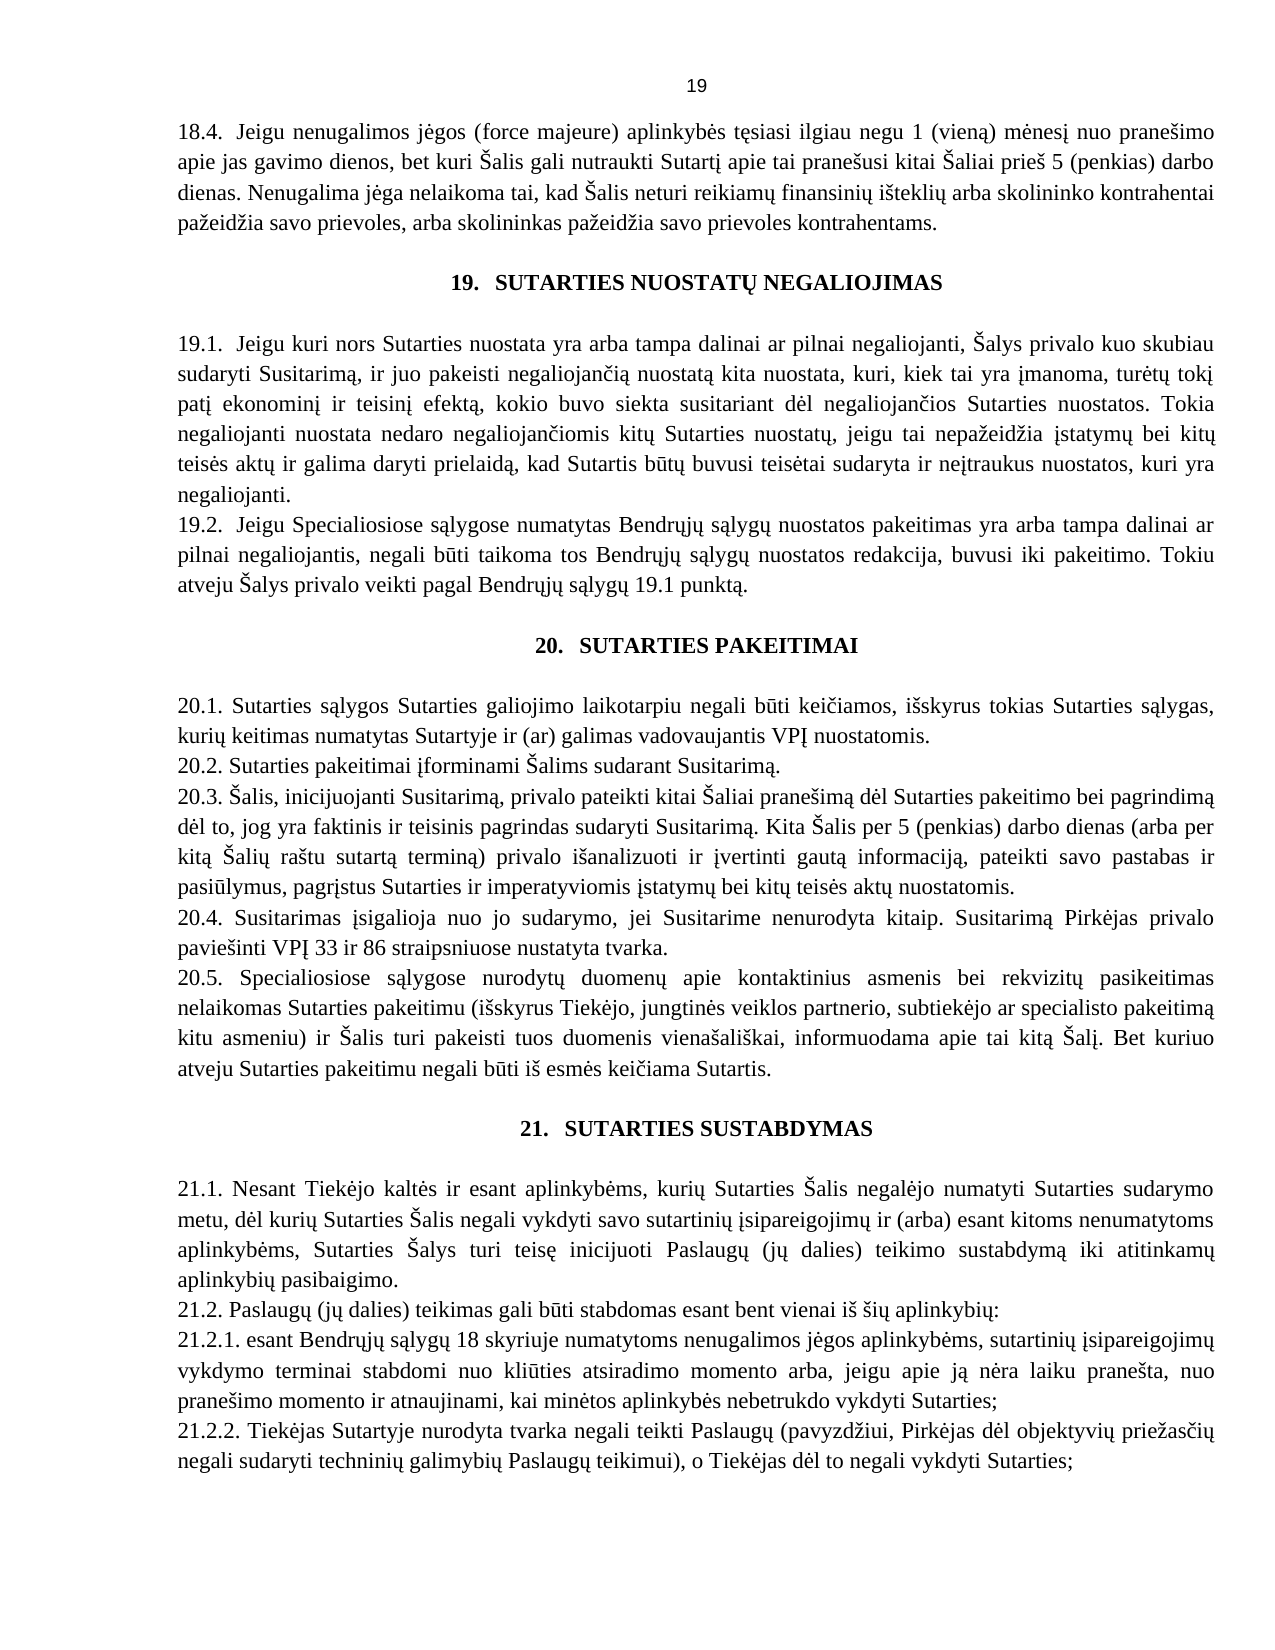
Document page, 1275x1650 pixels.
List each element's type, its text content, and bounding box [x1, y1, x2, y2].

text 19.1. Jeigu kuri nors Sutarties nuostata yra arba tampa dalinai ar pilnai negaliojanti, Šalys privalo kuo skubiau sudaryti Susitarimą, ir juo pakeisti negaliojančią nuostatą kita nuostata, kuri, kiek tai yra įmanoma, turėtų tokį patį ekonominį ir teisinį efektą, kokio buvo siekta susitariant dėl negaliojančios Sutarties nuostatos. Tokia negaliojanti nuostata nedaro negaliojančiomis kitų Sutarties nuostatų, jeigu tai nepažeidžia įstatymų bei kitų teisės aktų ir galima daryti prielaidą, kad Sutartis būtų buvusi teisėtai sudaryta ir neįtraukus nuostatos, kuri yra negaliojanti. [177, 329, 1216, 507]
text 19. Sutarties nuostatų negaliojimas [177, 269, 1216, 296]
text 21.2.2. Tiekėjas Sutartyje nurodyta tvarka negali teikti Paslaugų (pavyzdžiui, Pirkėjas dėl objektyvių priežasčių negali sudaryti techninių galimybių Paslaugų teikimui), o Tiekėjas dėl to negali vykdyti Sutarties; [177, 1417, 1216, 1474]
text 21.2.1. esant Bendrųjų sąlygų 18 skyriuje numatytoms nenugalimos jėgos aplinkybėms, sutartinių įsipareigojimų vykdymo terminai stabdomi nuo kliūties atsiradimo momento arba, jeigu apie ją nėra laiku pranešta, nuo pranešimo momento ir atnaujinami, kai minėtos aplinkybės nebetrukdo vykdyti Sutarties; [177, 1326, 1216, 1413]
text 20.2. Sutarties pakeitimai įforminami Šalims sudarant Susitarimą. [177, 752, 1216, 779]
text 20.3. Šalis, inicijuojanti Susitarimą, privalo pateikti kitai Šaliai pranešimą dėl Sutarties pakeitimo bei pagrindimą dėl to, jog yra faktinis ir teisinis pagrindas sudaryti Susitarimą. Kita Šalis per 5 (penkias) darbo dienas (arba per kitą Šalių raštu sutartą terminą) privalo išanalizuoti ir įvertinti gautą informaciją, pateikti savo pastabas ir pasiūlymus, pagrįstus Sutarties ir imperatyviomis įstatymų bei kitų teisės aktų nuostatomis. [177, 783, 1216, 900]
text 18.4. Jeigu nenugalimos jėgos (force majeure) aplinkybės tęsiasi ilgiau negu 1 (vieną) mėnesį nuo pranešimo apie jas gavimo dienos, bet kuri Šalis gali nutraukti Sutartį apie tai pranešusi kitai Šaliai prieš 5 (penkias) darbo dienas. Nenugalima jėga nelaikoma tai, kad Šalis neturi reikiamų finansinių išteklių arba skolininko kontrahentai pažeidžia savo prievoles, arba skolininkas pažeidžia savo prievoles kontrahentams. [177, 118, 1216, 235]
text 20.5. Specialiosiose sąlygose nurodytų duomenų apie kontaktinius asmenis bei rekvizitų pasikeitimas nelaikomas Sutarties pakeitimu (išskyrus Tiekėjo, jungtinės veiklos partnerio, subtiekėjo ar specialisto pakeitimą kitu asmeniu) ir Šalis turi pakeisti tuos duomenis vienašališkai, informuodama apie tai kitą Šalį. Bet kuriuo atveju Sutarties pakeitimu negali būti iš esmės keičiama Sutartis. [177, 964, 1216, 1081]
text 19.2. Jeigu Specialiosiose sąlygose numatytas Bendrųjų sąlygų nuostatos pakeitimas yra arba tampa dalinai ar pilnai negaliojantis, negali būti taikoma tos Bendrųjų sąlygų nuostatos redakcija, buvusi iki pakeitimo. Tokiu atveju Šalys privalo veikti pagal Bendrųjų sąlygų 19.1 punktą. [177, 511, 1216, 598]
text 20.4. Susitarimas įsigalioja nuo jo sudarymo, jei Susitarime nenurodyta kitaip. Susitarimą Pirkėjas privalo paviešinti VPĮ 33 ir 86 straipsniuose nustatyta tvarka. [177, 903, 1216, 960]
text 21. Sutarties sUSTABDYMAS [177, 1115, 1216, 1141]
text 21.2. Paslaugų (jų dalies) teikimas gali būti stabdomas esant bent vienai iš šių aplinkybių: [177, 1296, 1216, 1323]
text 20. Sutarties pakeitimai [177, 632, 1216, 658]
text 21.1. Nesant Tiekėjo kaltės ir esant aplinkybėms, kurių Sutarties Šalis negalėjo numatyti Sutarties sudarymo metu, dėl kurių Sutarties Šalis negali vykdyti savo sutartinių įsipareigojimų ir (arba) esant kitoms nenumatytoms aplinkybėms, Sutarties Šalys turi teisę inicijuoti Paslaugų (jų dalies) teikimo sustabdymą iki atitinkamų aplinkybių pasibaigimo. [177, 1175, 1216, 1292]
text 20.1. Sutarties sąlygos Sutarties galiojimo laikotarpiu negali būti keičiamos, išskyrus tokias Sutarties sąlygas, kurių keitimas numatytas Sutartyje ir (ar) galimas vadovaujantis VPĮ nuostatomis. [177, 692, 1216, 749]
